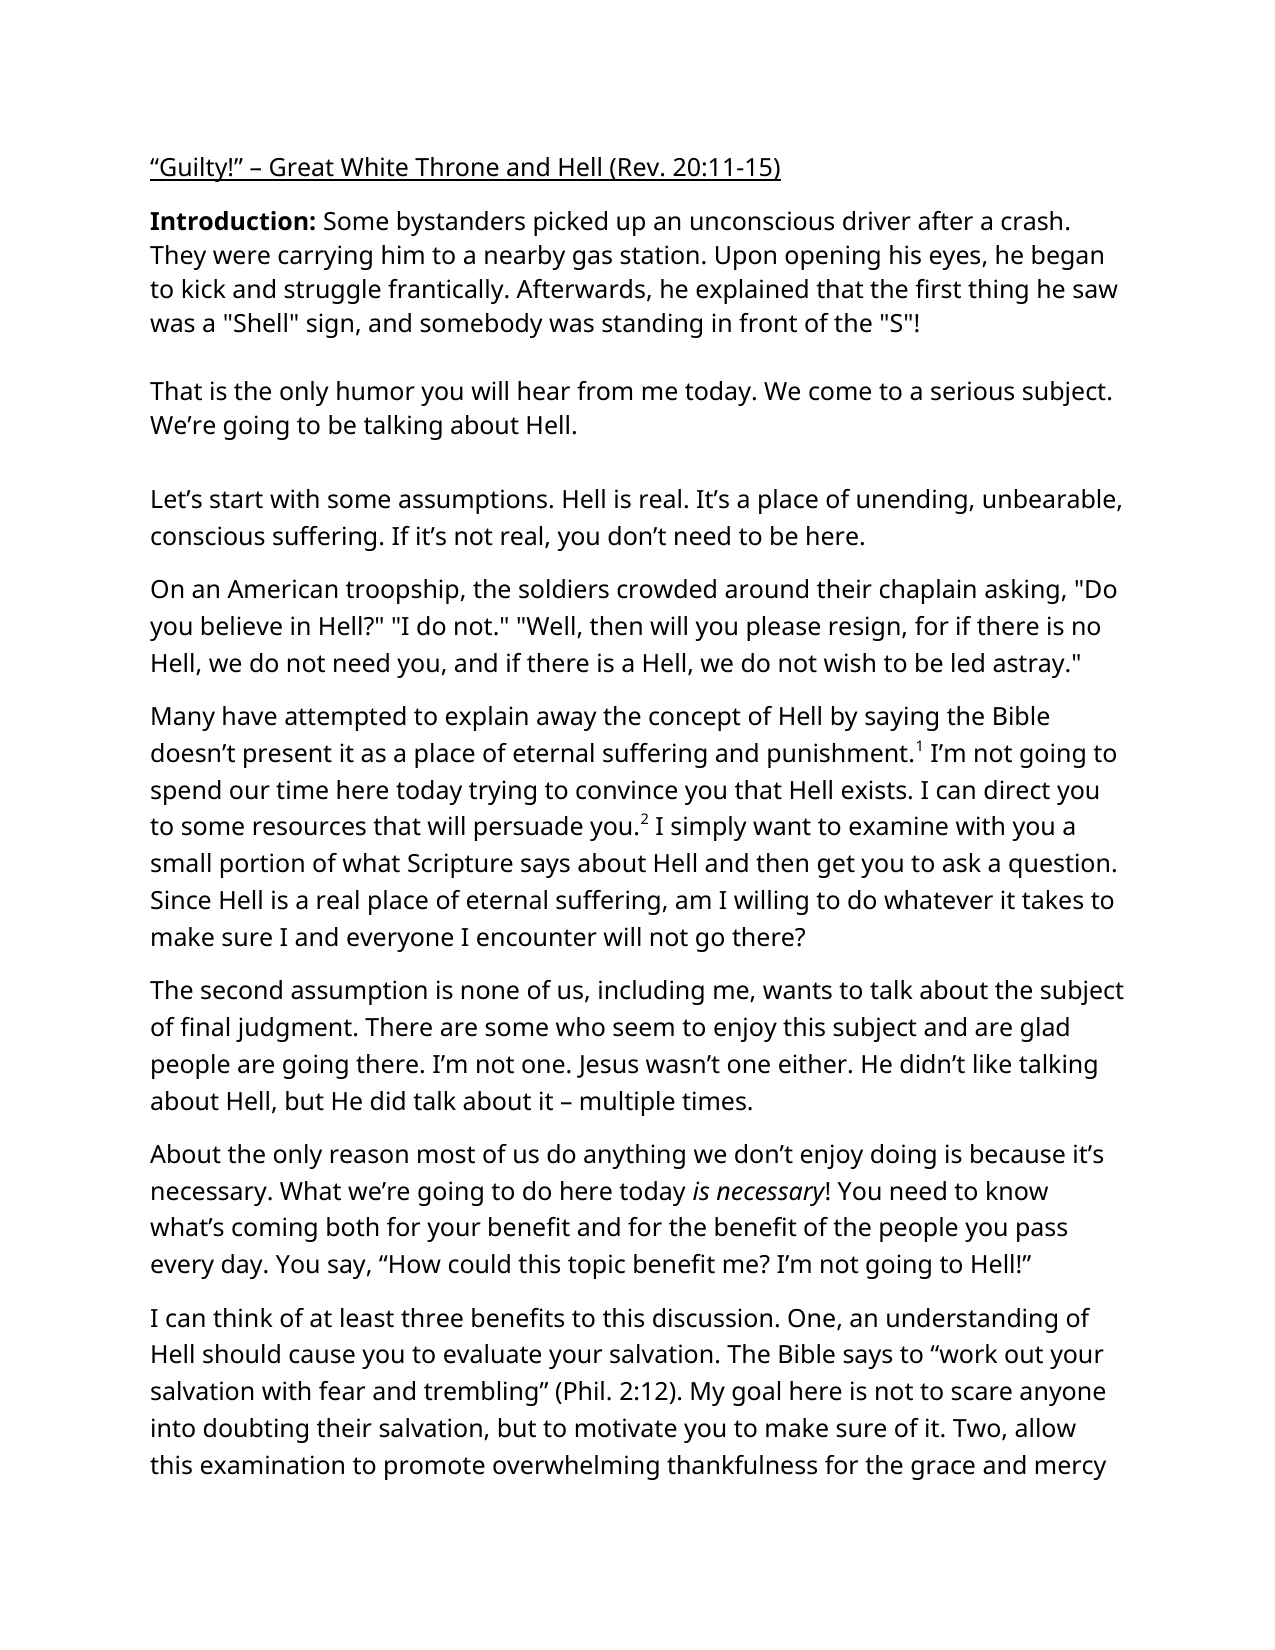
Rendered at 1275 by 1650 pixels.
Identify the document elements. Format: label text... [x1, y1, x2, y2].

text Introduction: Some bystanders picked up an unconscious driver after a crash. They were carrying him to a nearby gas station. Upon opening his eyes, he began to kick and struggle frantically. Afterwards, he explained that the first thing he saw was a "Shell" sign, and somebody was standing in front of the "S"! [150, 203, 1125, 340]
text Many have attempted to explain away the concept of Hell by saying the Bible doesn’t present it as a place of eternal suffering and punishment. I’m not going to spend our time here today trying to convince you that Hell exists. I can direct you to some resources that will persuade you. I simply want to examine with you a small portion of what Scripture says about Hell and then get you to ask a question. Since Hell is a real place of eternal suffering, am I willing to do whatever it takes to make sure I and everyone I encounter will not go there? [150, 699, 1125, 953]
text On an American troopship, the soldiers crowded around their chaplain asking, "Do you believe in Hell?" "I do not." "Well, then will you please resign, for if there is no Hell, we do not need you, and if there is a Hell, we do not wish to be led astray." [150, 572, 1125, 679]
text About the only reason most of us do anything we don’t enjoy doing is because it’s necessary. What we’re going to do here today is necessary! You need to know what’s coming both for your benefit and for the benefit of the people you pass every day. You say, “How could this topic benefit me? I’m not going to Hell!” [150, 1137, 1125, 1281]
text Let’s start with some assumptions. Hell is real. It’s a place of unending, unbearable, conscious suffering. If it’s not real, you don’t need to be here. [150, 482, 1125, 552]
text “Guilty!” – Great White Throne and Hell (Rev. 20:11-15) [150, 150, 1125, 184]
text That is the only humor you will hear from me today. We come to a serious subject. We’re going to be talking about Hell. [150, 374, 1125, 442]
text The second assumption is none of us, including me, wants to talk about the subject of final judgment. There are some who seem to enjoy this subject and are glad people are going there. I’m not one. Jesus wasn’t one either. He didn’t like talking about Hell, but He did talk about it – multiple times. [150, 973, 1125, 1117]
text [150, 1300, 1125, 1481]
